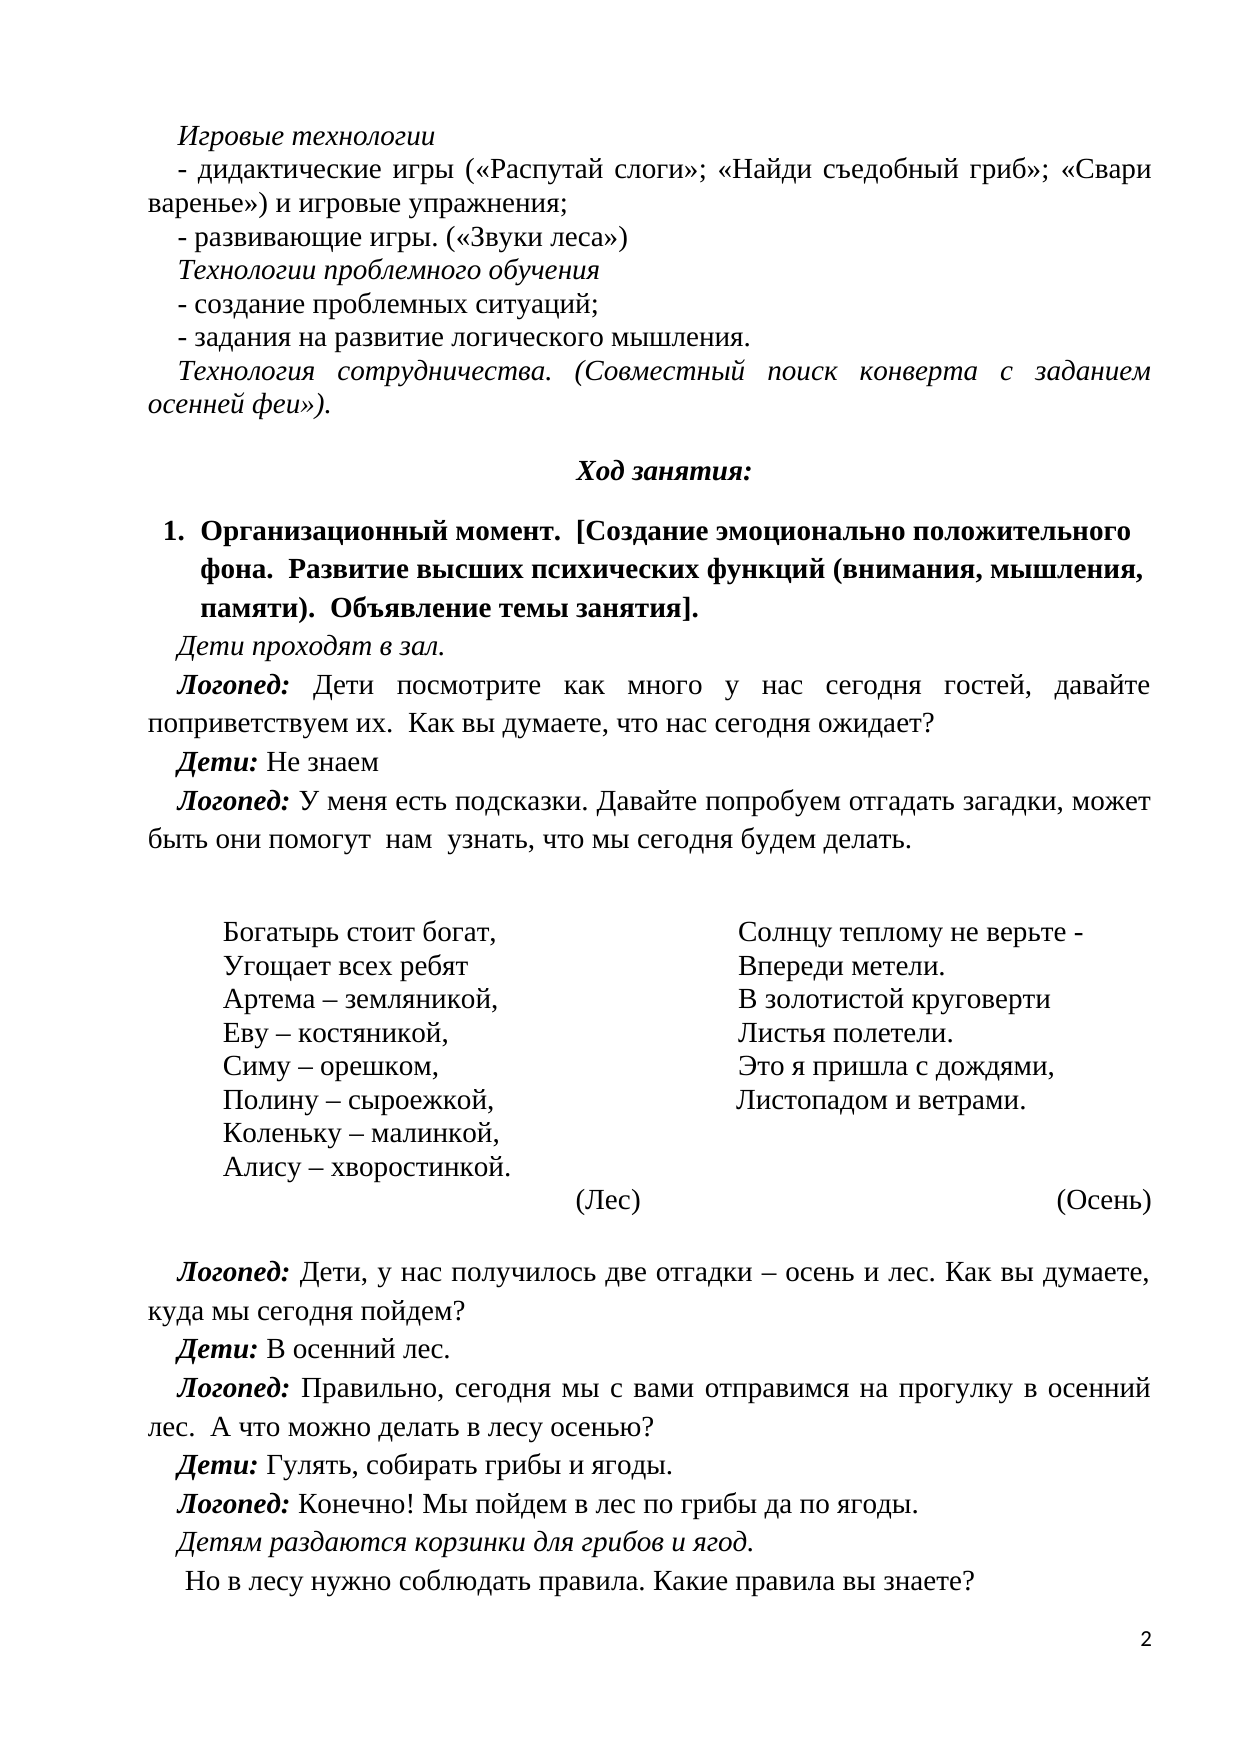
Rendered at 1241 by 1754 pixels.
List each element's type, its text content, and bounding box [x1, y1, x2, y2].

list Логопед: Конечно! Мы пойдем в лес по грибы да по ягоды. [148, 1486, 1152, 1519]
text Игровые технологии [148, 118, 1152, 152]
text - задания на развитие логического мышления. [148, 319, 1152, 353]
text Технология сотрудничества. (Совместный поиск конверта с заданием осенней феи»). [148, 353, 1152, 420]
list Организационный момент. [Создание эмоционально положительного фона. Развитие высших психических функций (внимания, мышления, памяти). Объявление темы занятия]. [163, 513, 1152, 623]
list Логопед: Дети, у нас получилось две отгадки – осень и лес. Как вы думаете, куда мы сегодня пойдем? [148, 1254, 1152, 1327]
list Дети: В осенний лес. [148, 1332, 1152, 1365]
list Детям раздаются корзинки для грибов и ягод. [148, 1524, 1152, 1558]
text - развивающие игры. («Звуки леса») [148, 219, 1152, 252]
table_header Солнцу теплому не верьте - Впереди метели. В золотистой круговерти Листья полетели. Это я пришла с дождями, Листопадом и ветрами. (Осень) [652, 881, 1163, 1216]
text - создание проблемных ситуаций; [148, 286, 1152, 319]
list Дети проходят в зал. [148, 628, 1152, 662]
list Но в лесу нужно соблюдать правила. Какие правила вы знаете? [148, 1563, 1152, 1596]
text Ход занятия: [148, 453, 1152, 487]
list Логопед: Правильно, сегодня мы с вами отправимся на прогулку в осенний лес. А что можно делать в лесу осенью? [148, 1370, 1152, 1442]
text - дидактические игры («Распутай слоги»; «Найди съедобный гриб»; «Свари варенье») и игровые упражнения; [148, 152, 1152, 219]
list Дети: Не знаем [148, 744, 1152, 778]
list Дети: Гулять, собирать грибы и ягоды. [148, 1447, 1152, 1481]
text Технологии проблемного обучения [148, 252, 1152, 286]
table_header Богатырь стоит богат, Угощает всех ребят Артема – земляникой, Еву – костяникой, Симу – орешком, Полину – сыроежкой, Коленьку – малинкой, Алису – хворостинкой. (Лес) [136, 881, 652, 1216]
list Логопед: У меня есть подсказки. Давайте попробуем отгадать загадки, может быть они помогут нам узнать, что мы сегодня будем делать. [148, 783, 1152, 855]
list Логопед: Дети посмотрите как много у нас сегодня гостей, давайте поприветствуем их. Как вы думаете, что нас сегодня ожидает? [148, 667, 1152, 739]
